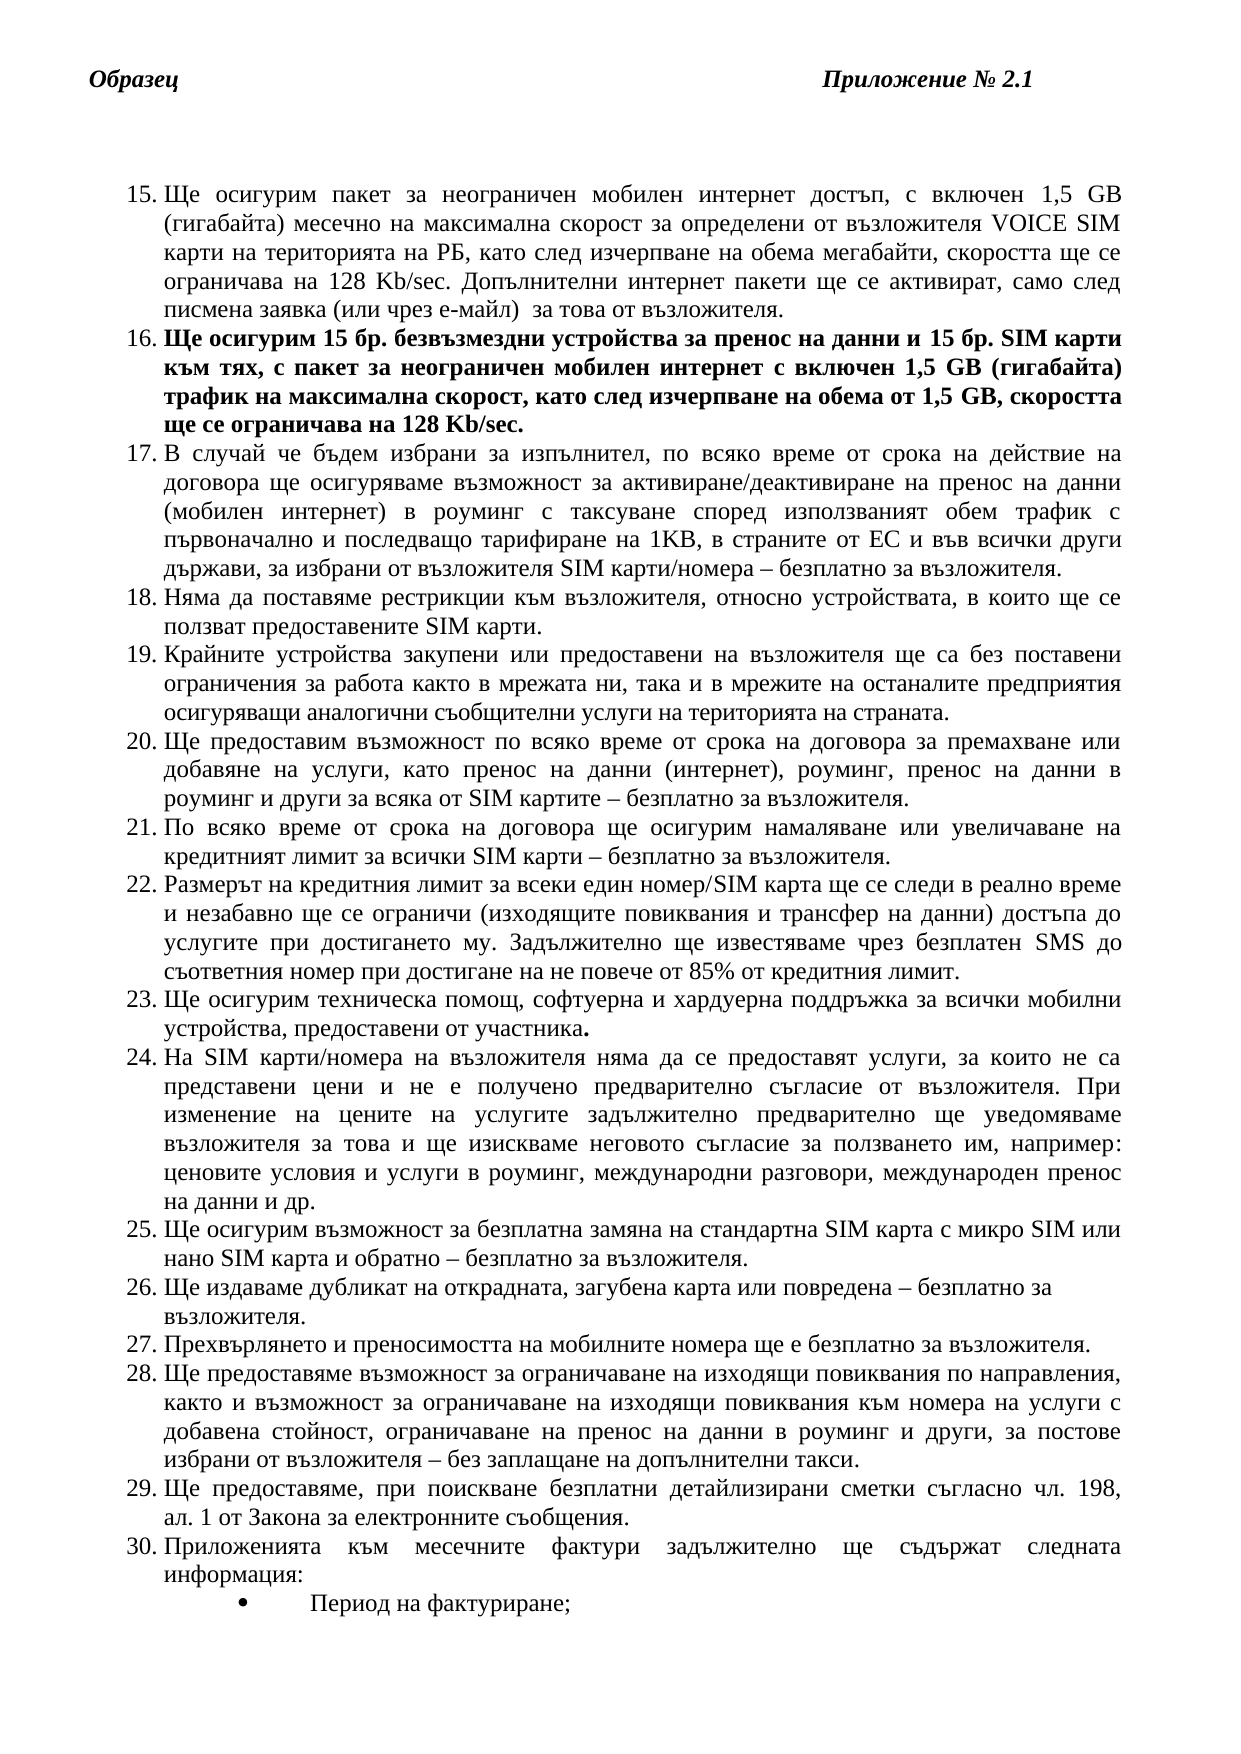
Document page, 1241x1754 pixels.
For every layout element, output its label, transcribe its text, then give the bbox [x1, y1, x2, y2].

list Период на фактуриране; [201, 1588, 1122, 1617]
list Крайните устройства закупени или предоставени на възложителя ще са без поставени ограничения за работа както в мрежата ни, така и в мрежите на останалите предприятия осигуряващи аналогични съобщителни услуги на територията на страната. [126, 639, 1122, 726]
list Ще издаваме дубликат на открадната, загубена карта или повредена – безплатно за възложителя. [126, 1272, 1122, 1329]
list Размерът на кредитния лимит за всеки един номер/SIM карта ще се следи в реално време и незабавно ще се ограничи (изходящите повиквания и трансфер на данни) достъпа до услугите при достигането му. Задължително ще известяваме чрез безплатен SMS до съответния номер при достигане на не повече от 85% от кредитния лимит. [126, 869, 1122, 984]
list Ще осигурим 15 бр. безвъзмездни устройства за пренос на данни и 15 бр. SIM карти към тях, с пакет за неограничен мобилен интернет с включен 1,5 GB (гигабайтa) трафик на максимална скорост, като след изчерпване на обема от 1,5 GB, скоростта ще се ограничава на 128 Kb/sec. [126, 323, 1122, 438]
list Прехвърлянето и преносимостта на мобилните номера ще е безплатно за възложителя. [126, 1329, 1122, 1358]
list По всяко време от срока на договора ще осигурим намаляване или увеличаване на кредитният лимит за всички SIM карти – безплатно за възложителя. [126, 812, 1122, 869]
list Ще осигурим пакет за неограничен мобилен интернет достъп, с включен 1,5 GB (гигабайтa) месечно на максимална скорост за определени от възложителя VOICE SIM карти на територията на РБ, като след изчерпване на обема мегабайти, скоростта ще се ограничава на 128 Kb/sec. Допълнителни интернет пакети ще се активират, само след писмена заявка (или чрез е-майл) за това от възложителя. [126, 179, 1122, 323]
list Ще осигурим техническа помощ, софтуерна и хардуерна поддръжка за всички мобилни устройства, предоставени от участника. [126, 984, 1122, 1042]
list Ще предоставяме възможност за ограничаване на изходящи повиквания по направления, както и възможност за ограничаване на изходящи повиквания към номера на услуги с добавена стойност, ограничаване на пренос на данни в роуминг и други, за постове избрани от възложителя – без заплащане на допълнителни такси. [126, 1358, 1122, 1473]
list В случай че бъдем избрани за изпълнител, по всяко време от срока на действие на договора ще осигуряваме възможност за активиране/деактивиране на пренос на данни (мобилен интернет) в роуминг с таксуване според използваният обем трафик с първоначално и последващо тарифиране на 1KB, в страните от ЕС и във всички други държави, за избрани от възложителя SIM карти/номера – безплатно за възложителя. [126, 438, 1122, 582]
list Няма да поставяме рестрикции към възложителя, относно устройствата, в които ще се ползват предоставените SIM карти. [126, 582, 1122, 639]
list Ще предоставим възможност по всяко време от срока на договора за премахване или добавяне на услуги, като пренос на данни (интернет), роуминг, пренос на данни в роуминг и други за всяка от SIM картите – безплатно за възложителя. [126, 726, 1122, 812]
list Ще осигурим възможност за безплатна замяна на стандартна SIM карта с микро SIM или нано SIM карта и обратно – безплатно за възложителя. [126, 1214, 1122, 1272]
list На SIM карти/номера на възложителя няма да се предоставят услуги, за които не са представени цени и не е получено предварително съгласие от възложителя. При изменение на цените на услугите задължително предварително ще уведомяваме възложителя за това и ще изискваме неговото съгласие за ползването им, например: ценовите условия и услуги в роуминг, международни разговори, международен пренос на данни и др. [126, 1042, 1122, 1214]
list Ще предоставяме, при поискване безплатни детайлизирани сметки съгласно чл. 198, ал. 1 от Закона за електронните съобщения. [126, 1473, 1122, 1531]
list Приложенията към месечните фактури задължително ще съдържат следната информация: [126, 1531, 1122, 1588]
